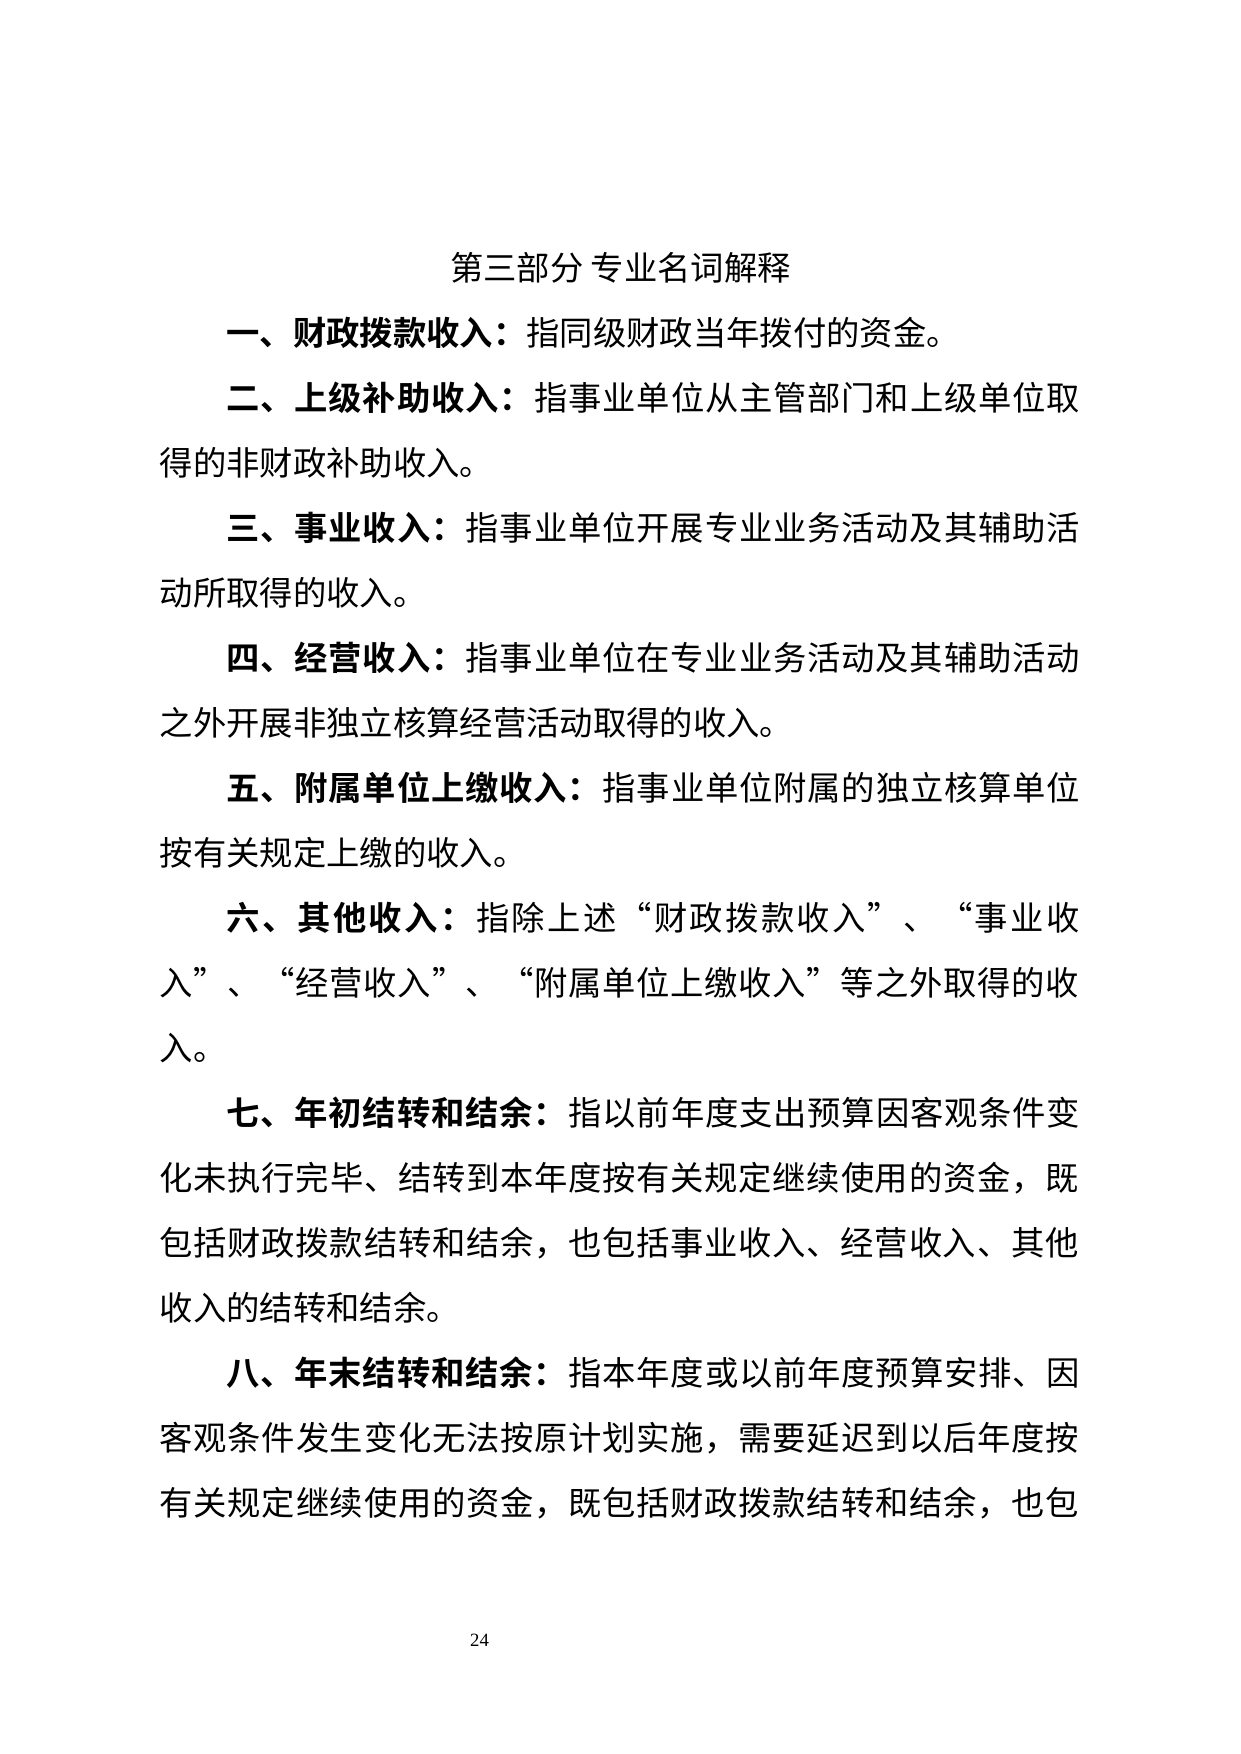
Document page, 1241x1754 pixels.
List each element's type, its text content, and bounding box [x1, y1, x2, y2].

text 三、事业收入：指事业单位开展专业业务活动及其辅助活动所取得的收入。 [159, 493, 1081, 623]
text 七、年初结转和结余：指以前年度支出预算因客观条件变化未执行完毕、结转到本年度按有关规定继续使用的资金，既包括财政拨款结转和结余，也包括事业收入、经营收入、其他收入的结转和结余。 [159, 1078, 1081, 1338]
text 六、其他收入：指除上述“财政拨款收入”、“事业收入”、“经营收入”、“附属单位上缴收入”等之外取得的收入。 [159, 883, 1081, 1078]
text 一、财政拨款收入：指同级财政当年拨付的资金。 [159, 298, 1081, 363]
text 五、附属单位上缴收入：指事业单位附属的独立核算单位按有关规定上缴的收入。 [159, 753, 1081, 883]
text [159, 1338, 1081, 1533]
text 第三部分 专业名词解释 [159, 233, 1081, 298]
text 四、经营收入：指事业单位在专业业务活动及其辅助活动之外开展非独立核算经营活动取得的收入。 [159, 623, 1081, 753]
text 二、上级补助收入：指事业单位从主管部门和上级单位取得的非财政补助收入。 [159, 363, 1081, 493]
